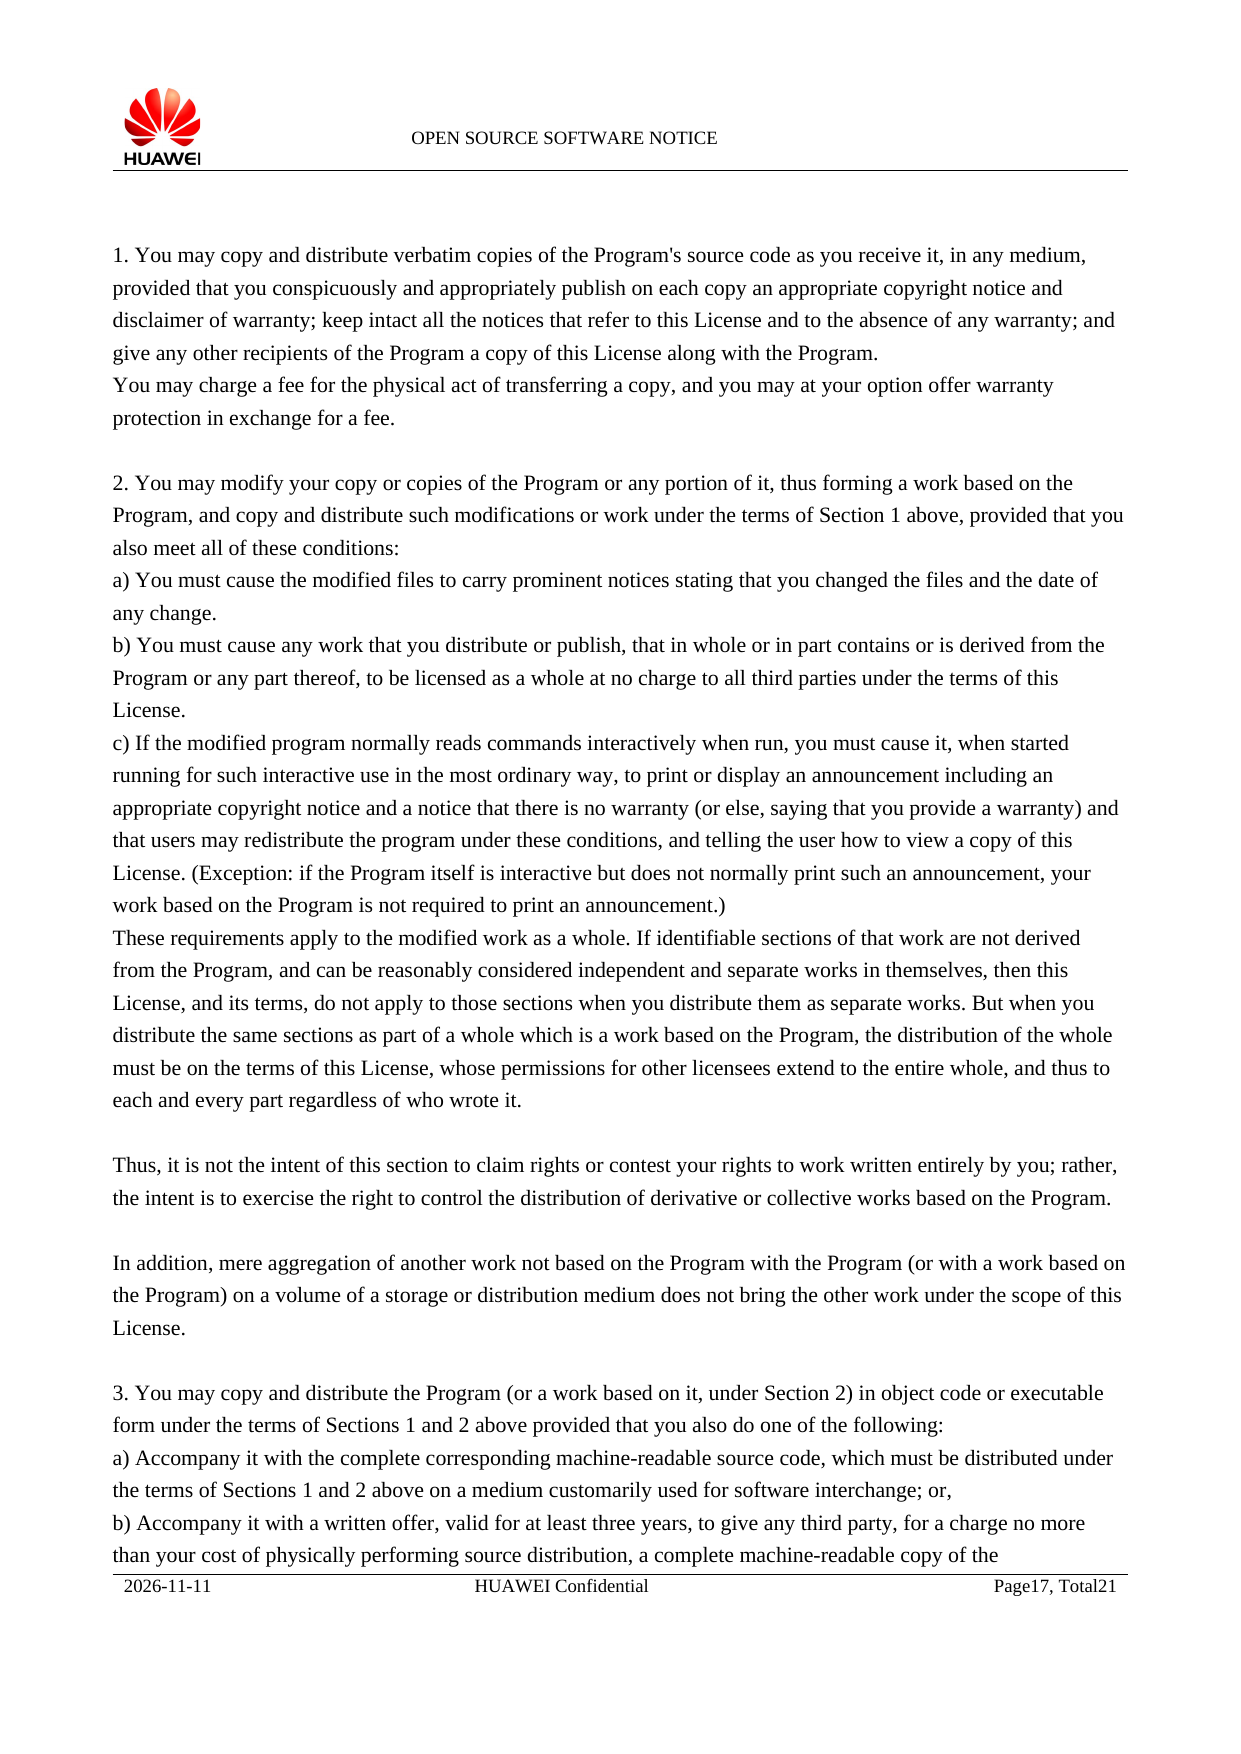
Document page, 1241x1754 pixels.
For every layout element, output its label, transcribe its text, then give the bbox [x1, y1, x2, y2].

picture [124, 88, 201, 165]
